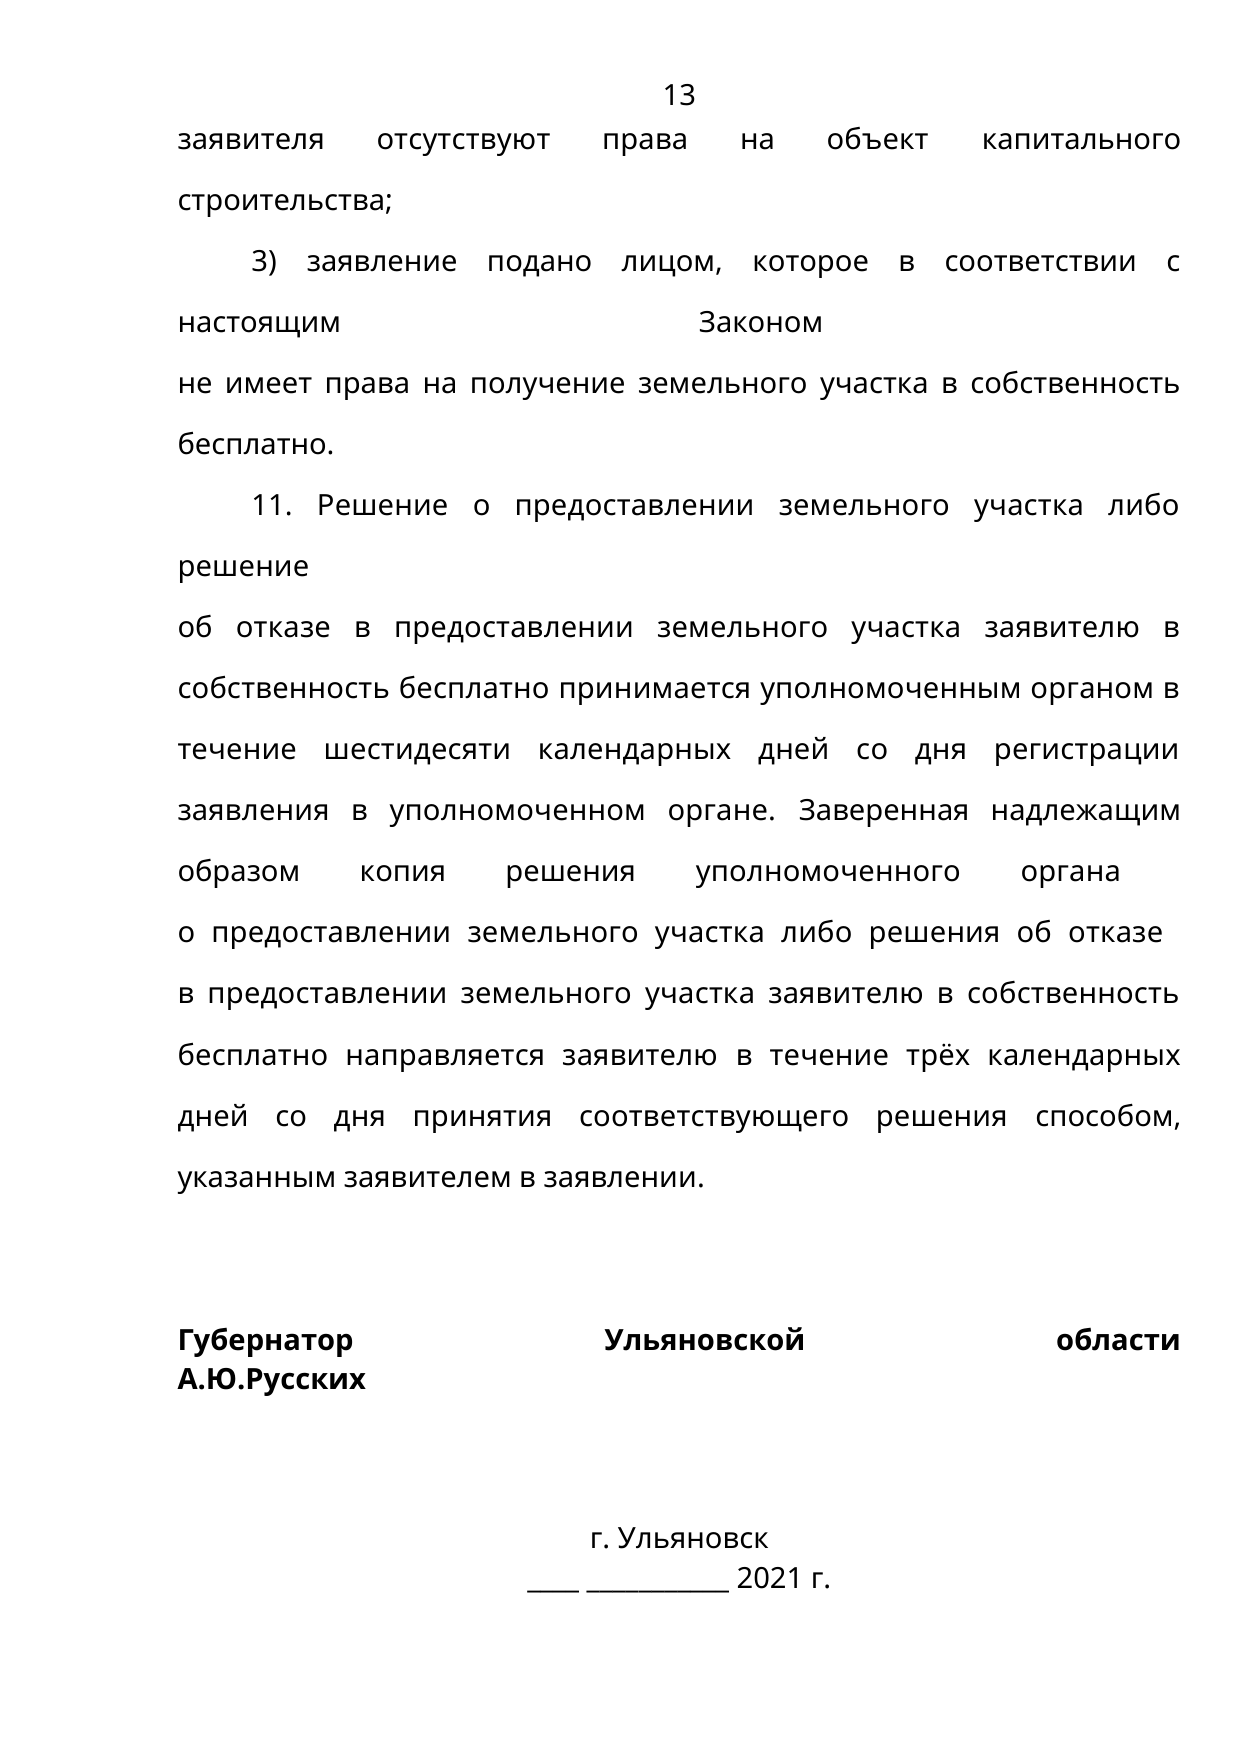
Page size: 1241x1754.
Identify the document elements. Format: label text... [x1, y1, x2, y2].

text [177, 118, 1181, 219]
text ____ ___________ 2021 г. [177, 1557, 1181, 1597]
text Губернатор Ульяновской области А.Ю.Русских [177, 1319, 1181, 1398]
text 11. Решение о предоставлении земельного участка либо решение об отказе в предоставлении земельного участка заявителю в собственность бесплатно принимается уполномоченным органом в течение шестидесяти календарных дней со дня регистрации заявления в уполномоченном органе. Заверенная надлежащим образом копия решения уполномоченного органа о предоставлении земельного участка либо решения об отказе в предоставлении земельного участка заявителю в собственность бесплатно направляется заявителю в течение трёх календарных дней со дня принятия соответствующего решения способом, указанным заявителем в заявлении. [177, 484, 1181, 1196]
text 3) заявление подано лицом, которое в соответствии с настоящим Законом не имеет права на получение земельного участка в собственность бесплатно. [177, 240, 1181, 463]
text г. Ульяновск [177, 1517, 1181, 1557]
